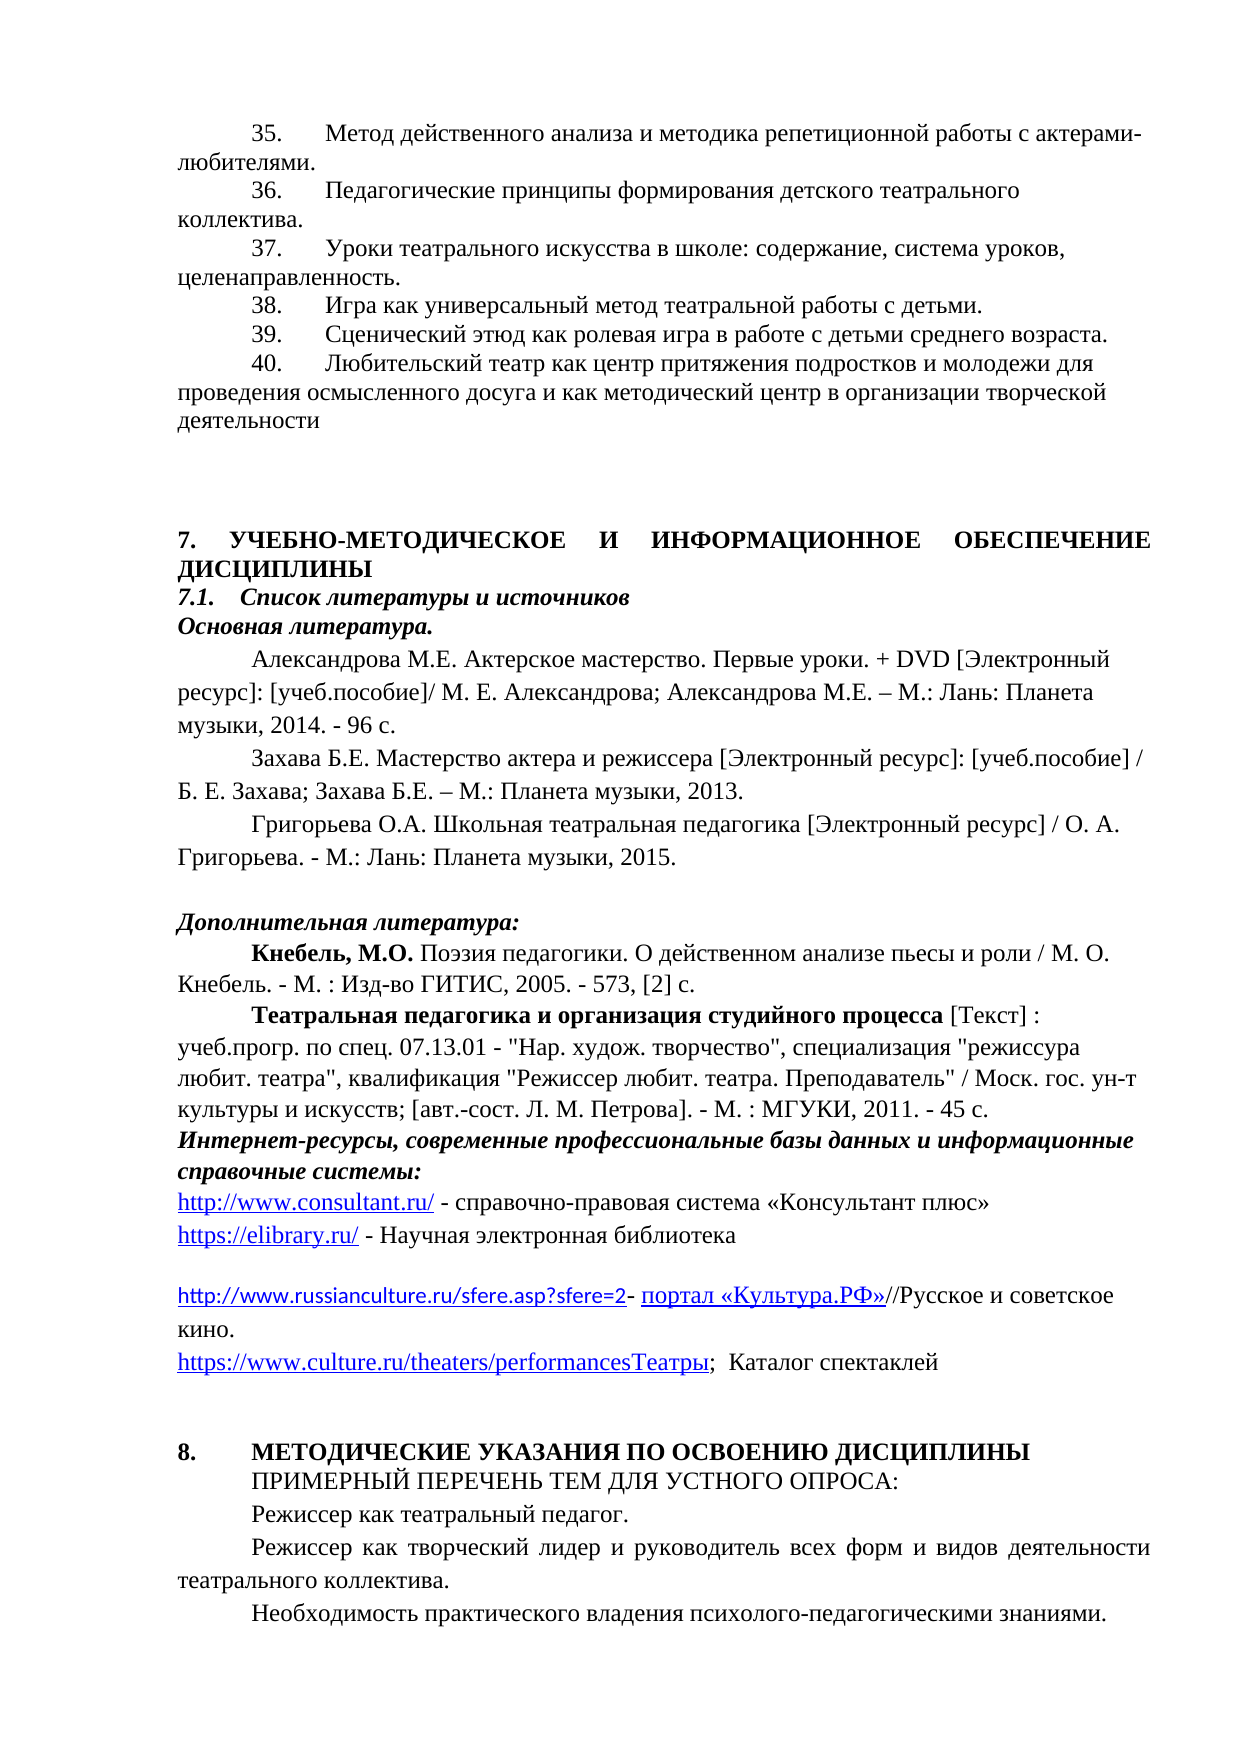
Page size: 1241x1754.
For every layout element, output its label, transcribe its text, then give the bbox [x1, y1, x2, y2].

list Любительский театр как центр притяжения подростков и молодежи для проведения осмысленного досуга и как методический центр в организации творческой деятельности [177, 348, 1152, 434]
text 7. УЧЕБНО-МЕТОДИЧЕСКОЕ И ИНФОРМАЦИОННОЕ ОБЕСПЕЧЕНИЕ ДИСЦИПЛИНЫ [177, 525, 1152, 582]
text Театральная педагогика и организация студийного процесса [Текст] : учеб.прогр. по спец. 07.13.01 - "Нар. худож. творчество", специализация "режиссура любит. театра", квалификация "Режиссер любит. театра. Преподаватель" / Моск. гос. ун-т культуры и искусств; [авт.-сост. Л. М. Петрова]. - М. : МГУКИ, 2011. - 45 с. [177, 1001, 1152, 1122]
text Необходимость практического владения психолого-педагогическими знаниями. [177, 1598, 1152, 1627]
text ПРИМЕРНЫЙ ПЕРЕЧЕНЬ ТЕМ ДЛЯ УСТНОГО ОПРОСА: [177, 1466, 1152, 1495]
text https://elibrary.ru/ - Научная электронная библиотека [177, 1220, 1152, 1249]
text http://www.consultant.ru/ - справочно-правовая система «Консультант плюс» [177, 1187, 1152, 1216]
text Режиссер как творческий лидер и руководитель всех форм и видов деятельности театрального коллектива. [177, 1532, 1152, 1594]
text Захава Б.Е. Мастерство актера и режиссера [Электронный ресурс]: [учеб.пособие] / Б. Е. Захава; Захава Б.Е. – М.: Планета музыки, 2013. [177, 743, 1152, 805]
text Григорьева О.А. Школьная театральная педагогика [Электронный ресурс] / О. А. Григорьева. - М.: Лань: Планета музыки, 2015. [177, 809, 1152, 871]
list Уроки театрального искусства в школе: содержание, система уроков, целенаправленность. [177, 233, 1152, 291]
text Основная литература. [177, 611, 1152, 640]
list Игра как универсальный метод театральной работы с детьми. [177, 291, 1152, 319]
list Метод действенного анализа и методика репетиционной работы с актерами-любителями. [177, 118, 1152, 176]
text 8. МЕТОДИЧЕСКИЕ УКАЗАНИЯ ПО ОСВОЕНИЮ ДИСЦИПЛИНЫ [177, 1437, 1152, 1466]
text Дополнительная литература: [177, 907, 1152, 936]
list Сценический этюд как ролевая игра в работе с детьми среднего возраста. [177, 319, 1152, 348]
text Александрова М.Е. Актерское мастерство. Первые уроки. + DVD [Электронный ресурс]: [учеб.пособие]/ М. Е. Александрова; Александрова М.Е. – М.: Лань: Планета музыки, 2014. - 96 с. [177, 644, 1152, 739]
text Режиссер как театральный педагог. [177, 1499, 1152, 1528]
list Педагогические принципы формирования детского театрального коллектива. [177, 176, 1152, 233]
text 7.1. Список литературы и источников [177, 582, 1152, 611]
text Кнебель, М.О. Поэзия педагогики. О действенном анализе пьесы и роли / М. О. Кнебель. - М. : Изд-во ГИТИС, 2005. - 573, [2] с. [177, 938, 1152, 998]
text http://www.russianculture.ru/sfere.asp?sfere=2- портал «Культура.РФ»//Русское и советское кино. [177, 1280, 1152, 1342]
text Интернет-ресурсы, современные профессиональные базы данных и информационные справочные системы: [177, 1125, 1152, 1184]
text https://www.culture.ru/theaters/performancesТеатры; Каталог спектаклей [177, 1347, 1152, 1376]
